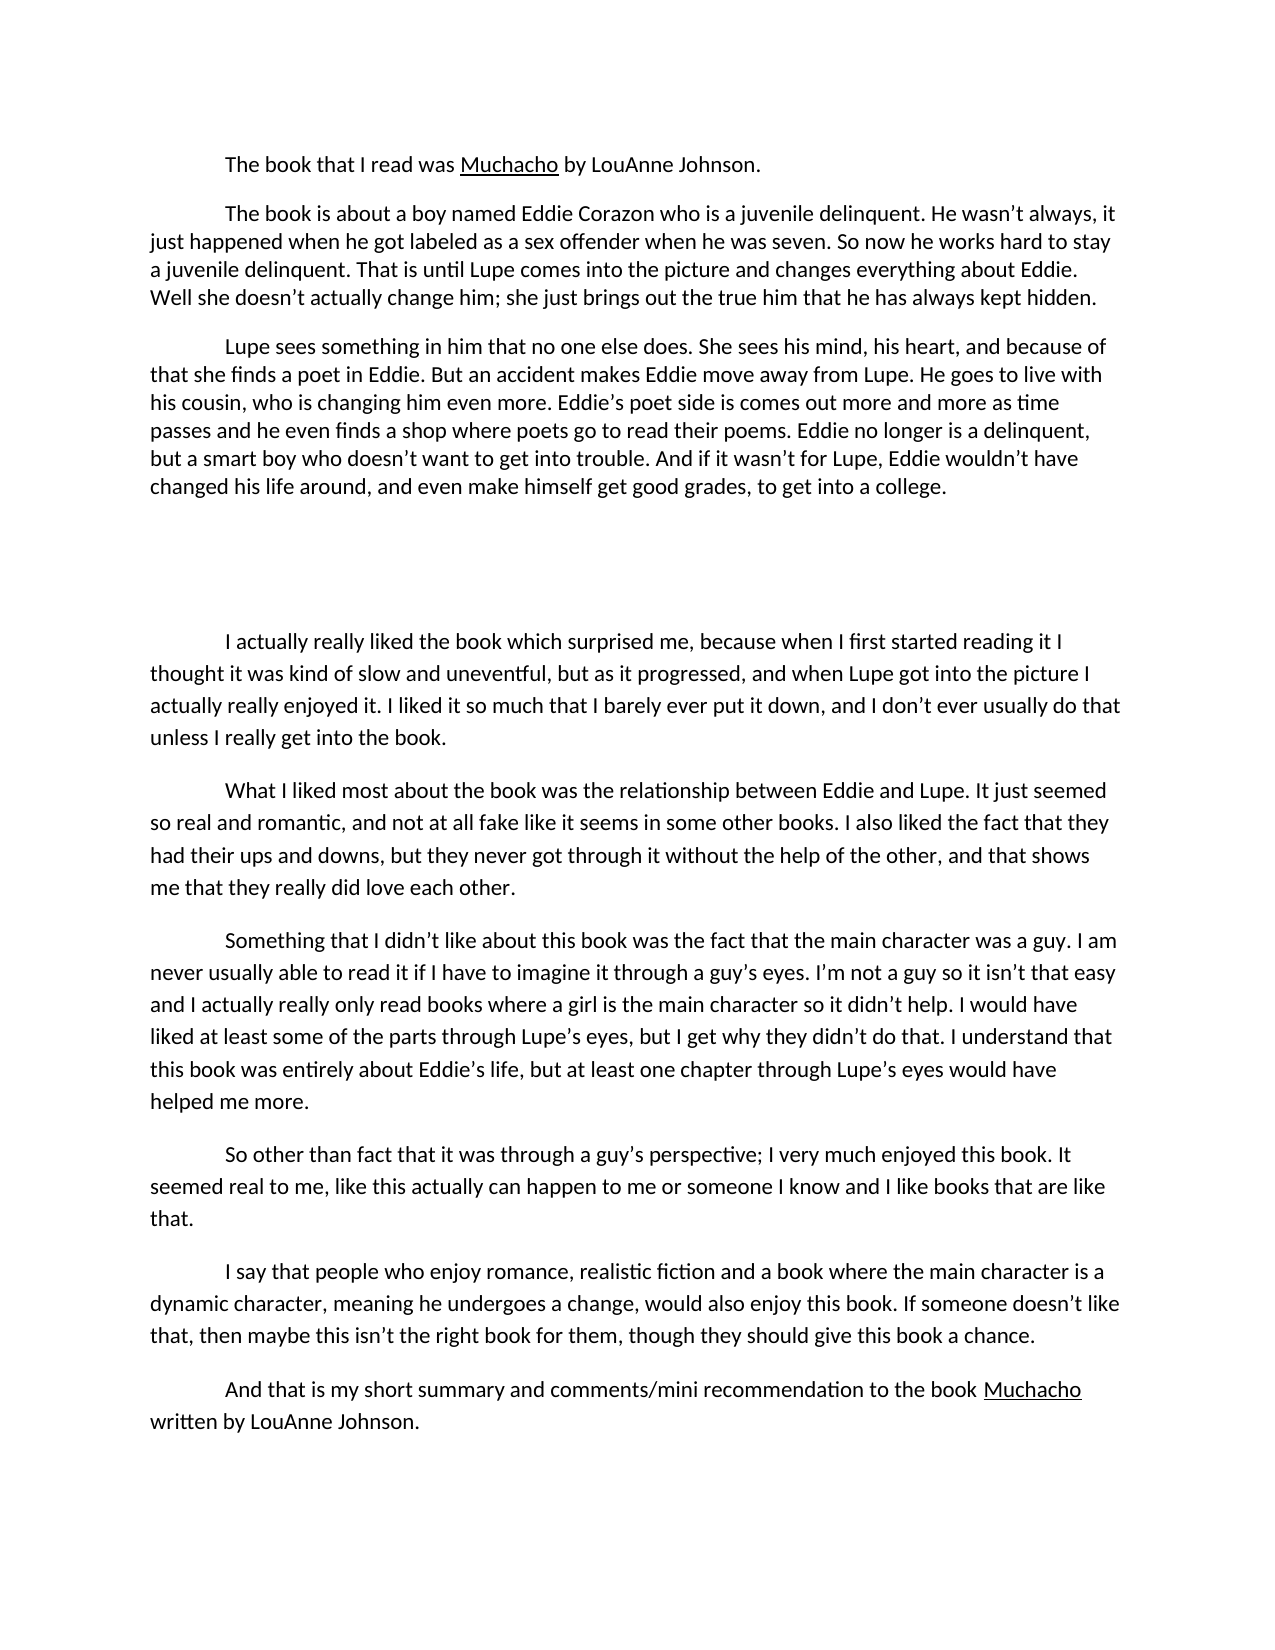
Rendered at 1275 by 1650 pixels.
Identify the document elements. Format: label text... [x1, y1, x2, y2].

text So other than fact that it was through a guy’s perspective; I very much enjoyed this book. It seemed real to me, like this actually can happen to me or someone I know and I like books that are like that. [150, 1140, 1125, 1232]
text Something that I didn’t like about this book was the fact that the main character was a guy. I am never usually able to read it if I have to imagine it through a guy’s eyes. I’m not a guy so it isn’t that easy and I actually really only read books where a girl is the main character so it didn’t help. I would have liked at least some of the parts through Lupe’s eyes, but I get why they didn’t do that. I understand that this book was entirely about Eddie’s life, but at least one chapter through Lupe’s eyes would have helped me more. [150, 926, 1125, 1115]
text What I liked most about the book was the relationship between Eddie and Lupe. It just seemed so real and romantic, and not at all fake like it seems in some other books. I also liked the fact that they had their ups and downs, but they never got through it without the help of the other, and that shows me that they really did love each other. [150, 776, 1125, 901]
text The book is about a boy named Eddie Corazon who is a juvenile delinquent. He wasn’t always, it just happened when he got labeled as a sex offender when he was seven. So now he works hard to stay a juvenile delinquent. That is until Lupe comes into the picture and changes everything about Eddie. Well she doesn’t actually change him; she just brings out the true him that he has always kept hidden. [150, 199, 1125, 311]
text Lupe sees something in him that no one else does. She sees his mind, his heart, and because of that she finds a poet in Eddie. But an accident makes Eddie move away from Lupe. He goes to live with his cousin, who is changing him even more. Eddie’s poet side is comes out more and more as time passes and he even finds a shop where poets go to read their poems. Eddie no longer is a delinquent, but a smart boy who doesn’t want to get into trouble. And if it wasn’t for Lupe, Eddie wouldn’t have changed his life around, and even make himself get good grades, to get into a college. [150, 332, 1125, 500]
text I say that people who enjoy romance, realistic fiction and a book where the main character is a dynamic character, meaning he undergoes a change, would also enjoy this book. If someone doesn’t like that, then maybe this isn’t the right book for them, though they should give this book a chance. [150, 1257, 1125, 1350]
text And that is my short summary and comments/mini recommendation to the book Muchacho written by LouAnne Johnson. [150, 1375, 1125, 1435]
text The book that I read was Muchacho by LouAnne Johnson. [150, 150, 1125, 178]
text I actually really liked the book which surprised me, because when I first started reading it I thought it was kind of slow and uneventful, but as it progressed, and when Lupe got into the picture I actually really enjoyed it. I liked it so much that I barely ever put it down, and I don’t ever usually do that unless I really get into the book. [150, 627, 1125, 751]
